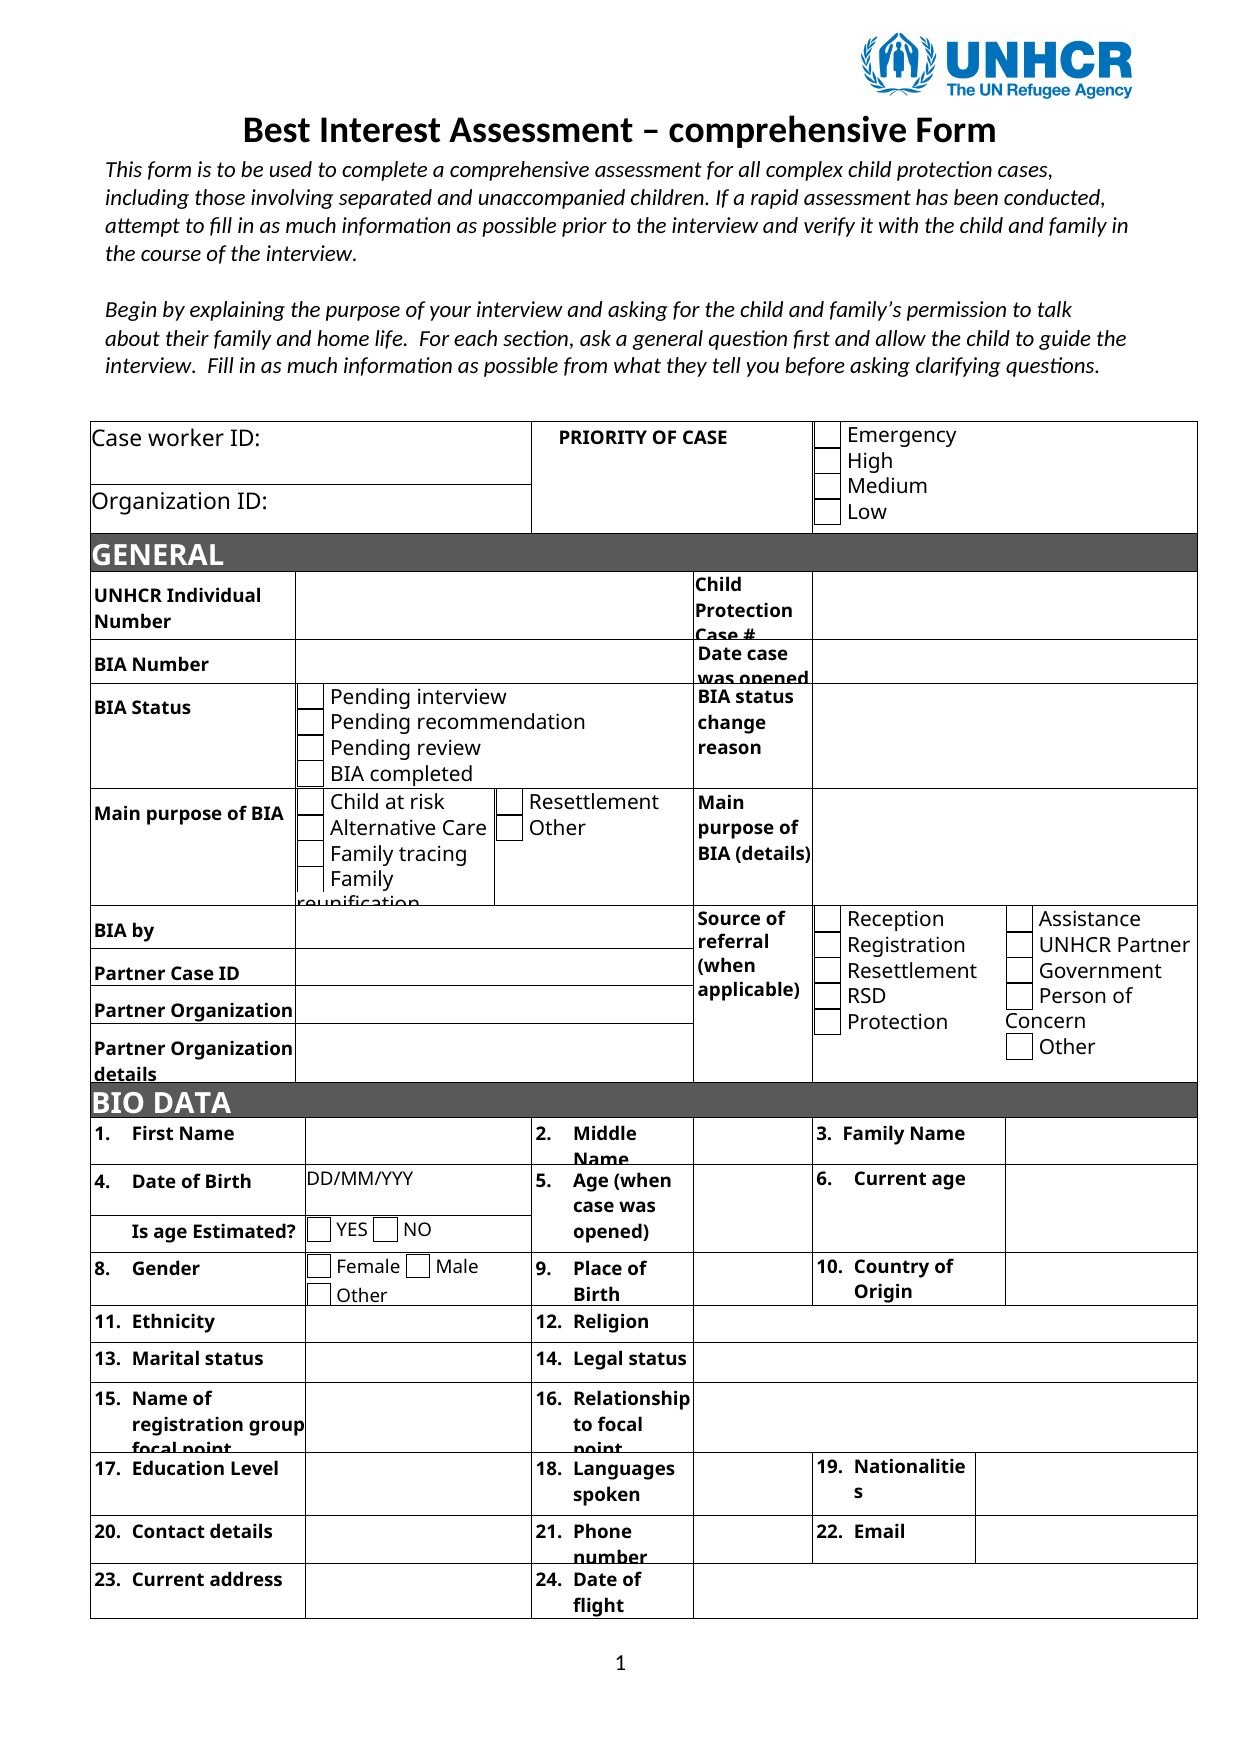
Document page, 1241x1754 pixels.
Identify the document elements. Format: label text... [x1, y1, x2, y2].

table_cell [296, 949, 693, 985]
table_cell Child Protection Case # [694, 572, 812, 639]
table_cell Reception Registration Resettlement RSD Protection [813, 906, 1004, 1082]
table_cell Main purpose of BIA (details) [694, 789, 812, 905]
table_cell [1006, 1165, 1197, 1252]
table_cell [694, 1165, 812, 1252]
table_cell [296, 1024, 693, 1082]
table_cell Marital status [91, 1343, 305, 1382]
table_cell Family Name [813, 1118, 1005, 1164]
table_cell BIA Number [91, 640, 295, 682]
table_cell BIA by [91, 906, 295, 948]
table_cell [694, 1453, 812, 1515]
table_cell [306, 1564, 531, 1617]
table_cell Partner Organization [91, 986, 295, 1023]
table_cell [694, 1516, 812, 1563]
table_cell DD/MM/YYY [306, 1165, 531, 1215]
table_cell GENERAL [91, 534, 1197, 571]
table_cell Current age [813, 1165, 1005, 1252]
picture [858, 29, 1136, 102]
table_cell Partner Organization details [91, 1024, 295, 1082]
table_cell Date case was opened [694, 640, 812, 682]
table_cell [976, 1516, 1197, 1563]
table_cell [306, 1306, 531, 1342]
text This form is to be used to complete a comprehensive assessment for all complex child protection cases, including those involving separated and unaccompanied children. If a rapid assessment has been conducted, attempt to fill in as much information as possible prior to the interview and verify it with the child and family in the course of the interview. [105, 156, 1135, 268]
table_cell Gender [91, 1253, 305, 1305]
table_cell Assistance UNHCR Partner Government Person of Concern Other [1004, 906, 1197, 1082]
table_cell Place of Birth [532, 1253, 693, 1305]
table_cell Date of flight [532, 1564, 693, 1617]
table_cell Organization ID: [91, 485, 531, 533]
table_cell Pending interview Pending recommendation Pending review BIA completed [296, 684, 693, 788]
table_cell Is age Estimated? [91, 1216, 305, 1252]
table_cell Current address [91, 1564, 305, 1617]
table_cell Relationship to focal point [532, 1383, 693, 1452]
table_cell [976, 1453, 1197, 1515]
table_cell YES NO [306, 1216, 531, 1252]
table_cell [694, 1253, 812, 1305]
table_cell Partner Case ID [91, 949, 295, 985]
table_cell Name of registration group focal point [91, 1383, 305, 1452]
table_cell Female Male Other [306, 1253, 531, 1305]
table_cell Education Level [91, 1453, 305, 1515]
table_cell [694, 1343, 1197, 1382]
table_cell [306, 1383, 531, 1452]
table_cell Resettlement Other [495, 789, 693, 905]
table_cell [306, 1453, 531, 1515]
text Begin by explaining the purpose of your interview and asking for the child and family’s permission to talk about their family and home life. For each section, ask a general question first and allow the child to guide the interview. Fill in as much information as possible from what they tell you before asking clarifying questions. [105, 296, 1135, 380]
table_cell [694, 1118, 812, 1164]
table_cell [296, 572, 693, 639]
table_cell Source of referral (when applicable) [694, 906, 812, 1082]
table_cell Ethnicity [91, 1306, 305, 1342]
table_cell BIA Status [91, 684, 295, 788]
table_cell [813, 572, 1197, 639]
table_cell Contact details [91, 1516, 305, 1563]
table_header Case worker ID: [91, 422, 531, 484]
table_cell [306, 1118, 531, 1164]
table_cell Languages spoken [532, 1453, 693, 1515]
table_cell [306, 1343, 531, 1382]
table_cell Nationalities [813, 1453, 975, 1515]
table_cell [296, 906, 693, 948]
table_cell BIA status change reason [694, 684, 812, 788]
table_cell Middle Name [532, 1118, 693, 1164]
table_cell Age (when case was opened) [532, 1165, 693, 1252]
table_cell [1006, 1253, 1197, 1305]
table_cell [306, 1516, 531, 1563]
table_cell [813, 684, 1197, 788]
table_header Emergency High Medium Low [813, 422, 1197, 533]
table_cell [296, 986, 693, 1023]
table_cell First Name [91, 1118, 305, 1164]
table_cell [813, 789, 1197, 905]
table_cell Child at risk Alternative Care Family tracing Family reunification [296, 789, 494, 905]
table_cell Phone number [532, 1516, 693, 1563]
table_cell BIO DATA [91, 1083, 1197, 1117]
table_header PRIORITY OF CASE [532, 422, 812, 533]
table_cell Date of Birth [91, 1165, 305, 1215]
table_cell [694, 1306, 1197, 1342]
table_cell Religion [532, 1306, 693, 1342]
table_cell UNHCR Individual Number [91, 572, 295, 639]
table_cell Country of Origin [813, 1253, 1005, 1305]
table_cell Legal status [532, 1343, 693, 1382]
table_cell [1006, 1118, 1197, 1164]
table_cell [694, 1383, 1197, 1452]
table_cell [694, 1564, 1197, 1617]
table_cell [813, 640, 1197, 682]
table_cell Main purpose of BIA [91, 789, 295, 905]
table_cell [296, 640, 693, 682]
table_cell Email [813, 1516, 975, 1563]
